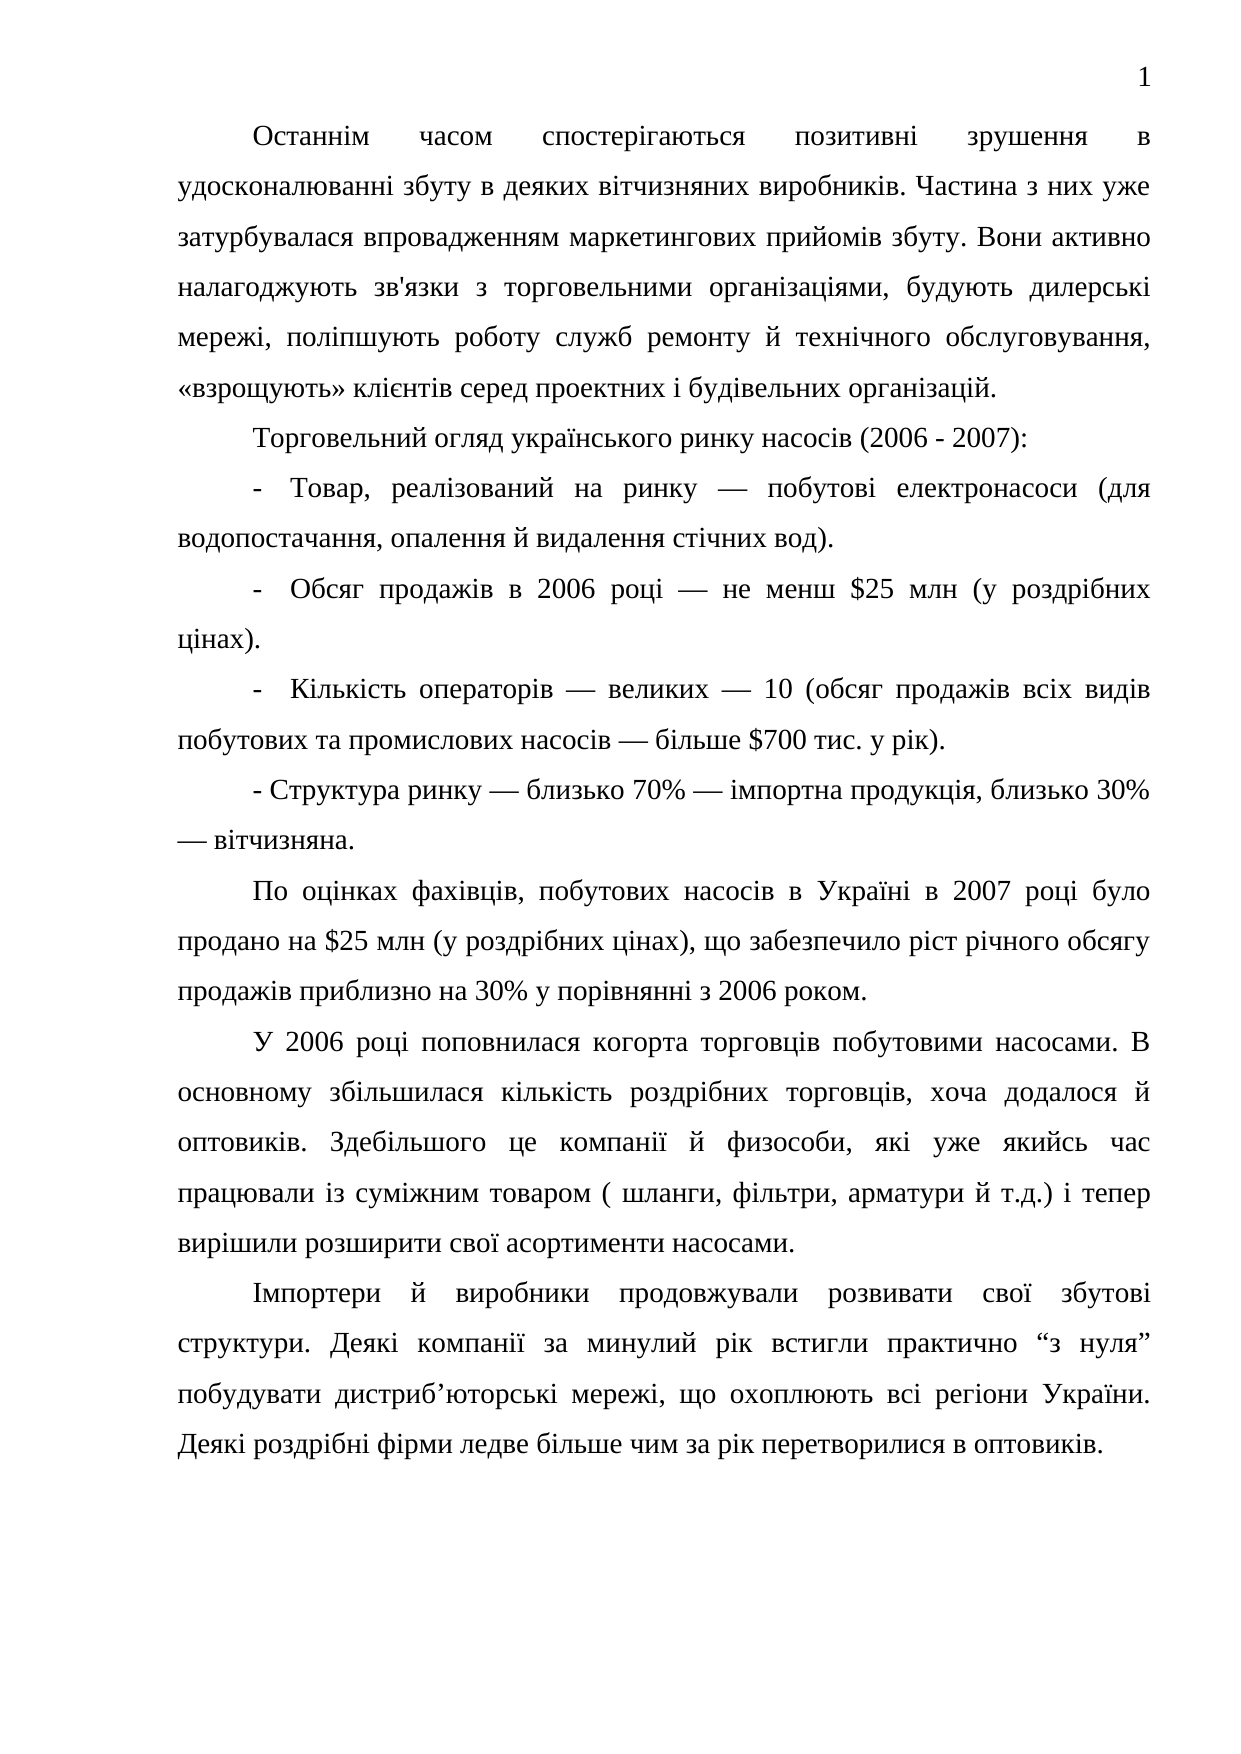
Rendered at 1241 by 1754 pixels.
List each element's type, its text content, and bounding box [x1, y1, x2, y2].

text По оцінках фахівців, побутових насосів в Україні в 2007 році було продано на $25 млн (у роздрібних цінах), що забезпечило ріст річного обсягу продажів приблизно на 30% у порівнянні з 2006 роком. [177, 873, 1152, 1007]
text - Структура ринку — близько 70% — імпортна продукція, близько 30% — вітчизняна. [177, 772, 1152, 856]
list Кількість операторів — великих — 10 (обсяг продажів всіх видів побутових та промислових насосів — більше $700 тис. у рік). [177, 672, 1152, 755]
text Останнім часом спостерігаються позитивні зрушення в удосконалюванні збуту в деяких вітчизняних виробників. Частина з них уже затурбувалася впровадженням маркетингових прийомів збуту. Вони активно налагоджують зв'язки з торговельними організаціями, будують дилерські мережі, поліпшують роботу служб ремонту й технічного обслуговування, «взрощують» клієнтів серед проектних і будівельних організацій. [177, 118, 1152, 403]
list Обсяг продажів в 2006 році — не менш $25 млн (у роздрібних цінах). [177, 571, 1152, 655]
list Товар, реалізований на ринку — побутові електронасоси (для водопостачання, опалення й видалення стічних вод). [177, 470, 1152, 554]
text Торговельний огляд українського ринку насосів (2006 - 2007): [177, 420, 1152, 453]
text Імпортери й виробники продовжували розвивати свої збутові структури. Деякі компанії за минулий рік встигли практично “з нуля” побудувати дистриб’юторські мережі, що охоплюють всі регіони України. Деякі роздрібні фірми ледве більше чим за рік перетворилися в оптовиків. [177, 1275, 1152, 1460]
text У 2006 році поповнилася когорта торговців побутовими насосами. В основному збільшилася кількість роздрібних торговців, хоча додалося й оптовиків. Здебільшого це компанії й физособи, які уже якийсь час працювали із суміжним товаром ( шланги, фільтри, арматури й т.д.) і тепер вирішили розширити свої асортименти насосами. [177, 1024, 1152, 1258]
